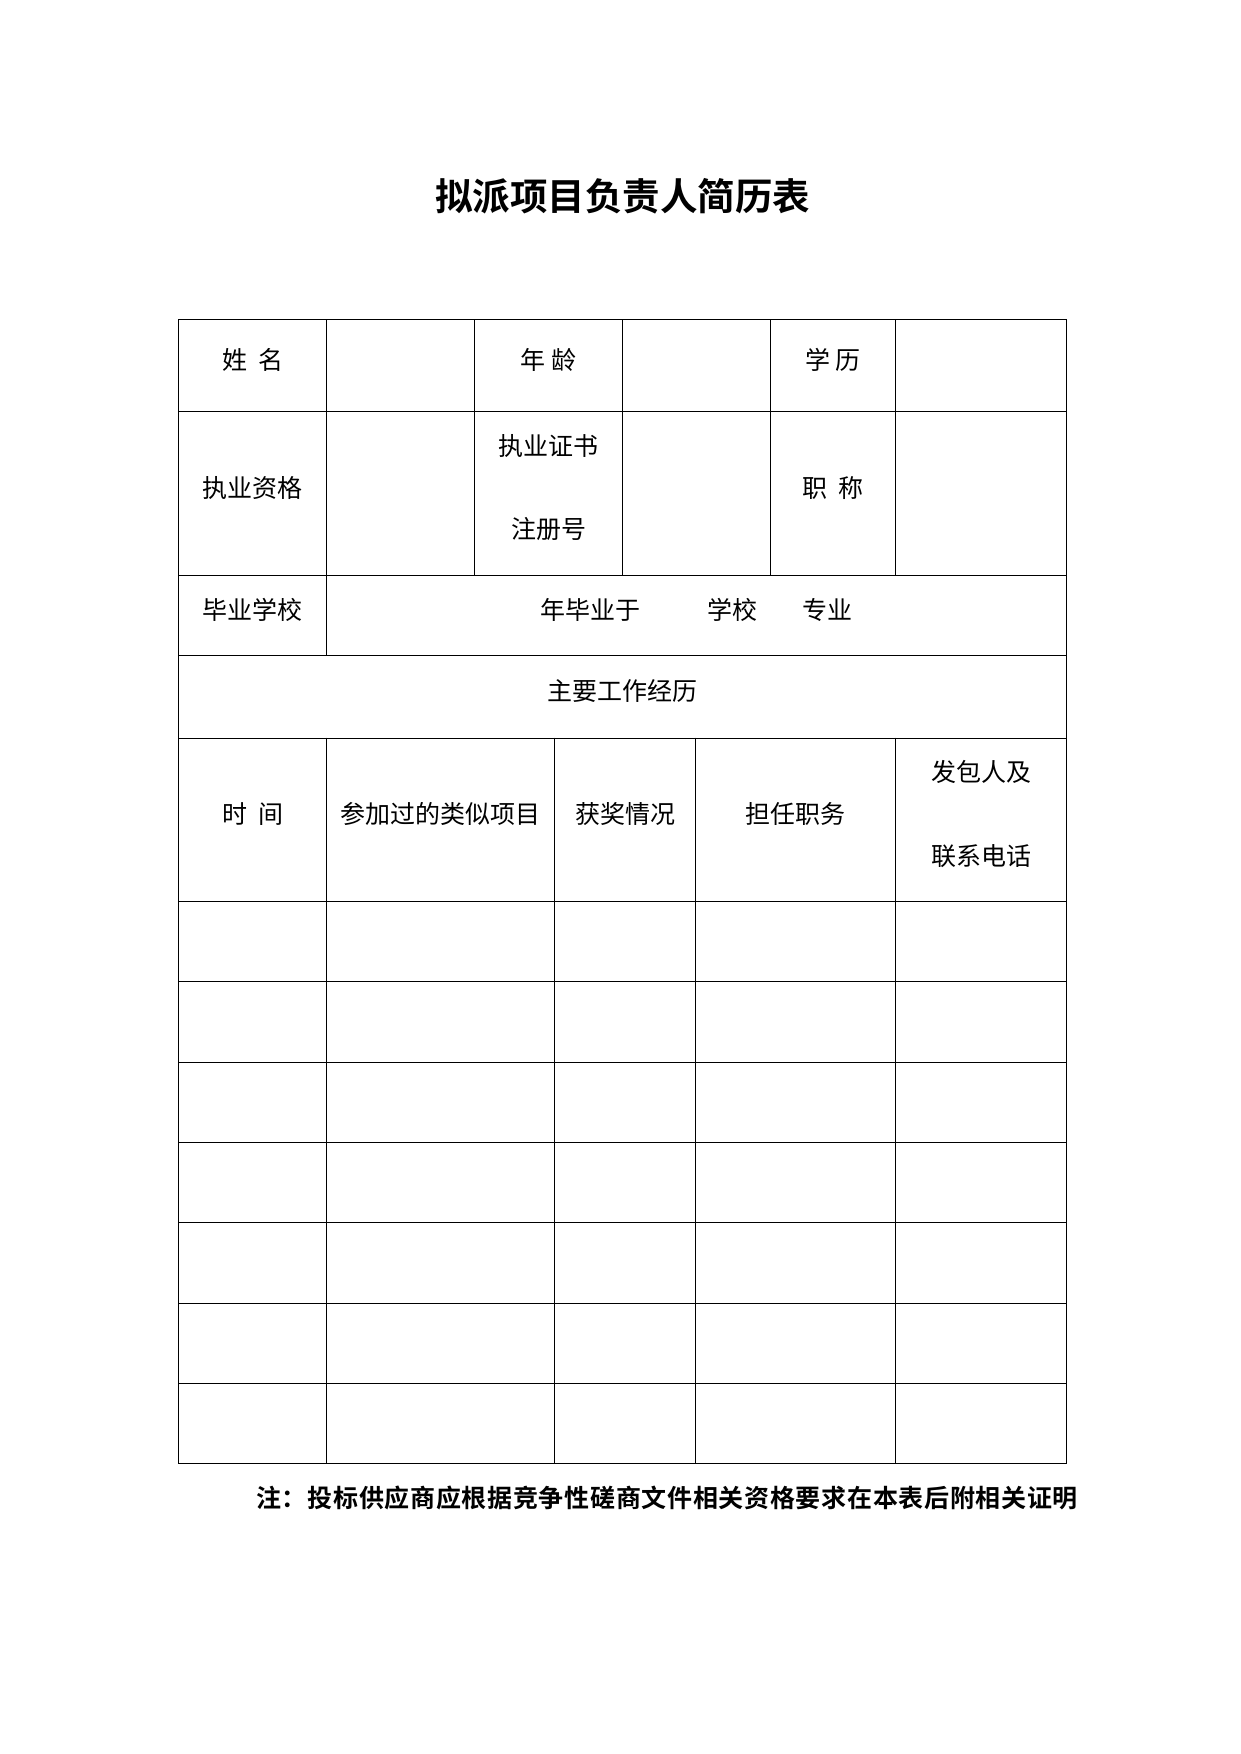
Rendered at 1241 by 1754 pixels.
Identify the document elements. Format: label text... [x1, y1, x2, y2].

text 拟派项目负责人简历表 [164, 162, 1081, 227]
table_cell [327, 1223, 554, 1302]
table_cell [896, 1063, 1066, 1142]
table_cell [179, 982, 326, 1062]
table_cell [327, 1304, 554, 1383]
table_header 姓 名 [179, 320, 326, 411]
table_cell [696, 1304, 895, 1383]
table_cell [179, 1223, 326, 1302]
table_cell 主要工作经历 [179, 656, 1066, 737]
table_cell [623, 412, 770, 575]
table_cell [327, 1384, 554, 1463]
table_cell [327, 1143, 554, 1222]
table_header 学 历 [771, 320, 895, 411]
table_cell [555, 1143, 695, 1222]
table_cell 执业证书 注册号 [475, 412, 622, 575]
table_cell 参加过的类似项目 [327, 739, 554, 901]
table_cell 执业资格 [179, 412, 326, 575]
table_cell [896, 1143, 1066, 1222]
table_cell [327, 902, 554, 981]
table_cell [555, 1223, 695, 1302]
table_cell [896, 412, 1066, 575]
table_cell [555, 982, 695, 1062]
table_cell 年毕业于 学校 专业 [327, 576, 1066, 655]
table_cell [896, 1304, 1066, 1383]
table_cell [179, 902, 326, 981]
table_cell 发包人及 联系电话 [896, 739, 1066, 901]
table_cell [555, 902, 695, 981]
table_cell [327, 412, 474, 575]
table_cell 获奖情况 [555, 739, 695, 901]
table_cell [696, 1063, 895, 1142]
table_cell [555, 1063, 695, 1142]
table_header 年 龄 [475, 320, 622, 411]
table_cell 担任职务 [696, 739, 895, 901]
table_header [623, 320, 770, 411]
table_cell [179, 1304, 326, 1383]
table_cell [696, 902, 895, 981]
table_cell [896, 1223, 1066, 1302]
table_cell [327, 982, 554, 1062]
table_cell [179, 1063, 326, 1142]
table_cell 时 间 [179, 739, 326, 901]
table_cell [696, 1223, 895, 1302]
table_cell [896, 902, 1066, 981]
table_cell [179, 1384, 326, 1463]
table_header [327, 320, 474, 411]
table_cell [327, 1063, 554, 1142]
table_cell [179, 1143, 326, 1222]
table_cell [555, 1304, 695, 1383]
table_cell [896, 1384, 1066, 1463]
table_header [896, 320, 1066, 411]
table_cell [896, 982, 1066, 1062]
table_cell [555, 1384, 695, 1463]
table_cell [696, 1384, 895, 1463]
table_cell 职 称 [771, 412, 895, 575]
table_cell 毕业学校 [179, 576, 326, 655]
table_cell [696, 982, 895, 1062]
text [164, 1464, 1081, 1529]
table_cell [696, 1143, 895, 1222]
